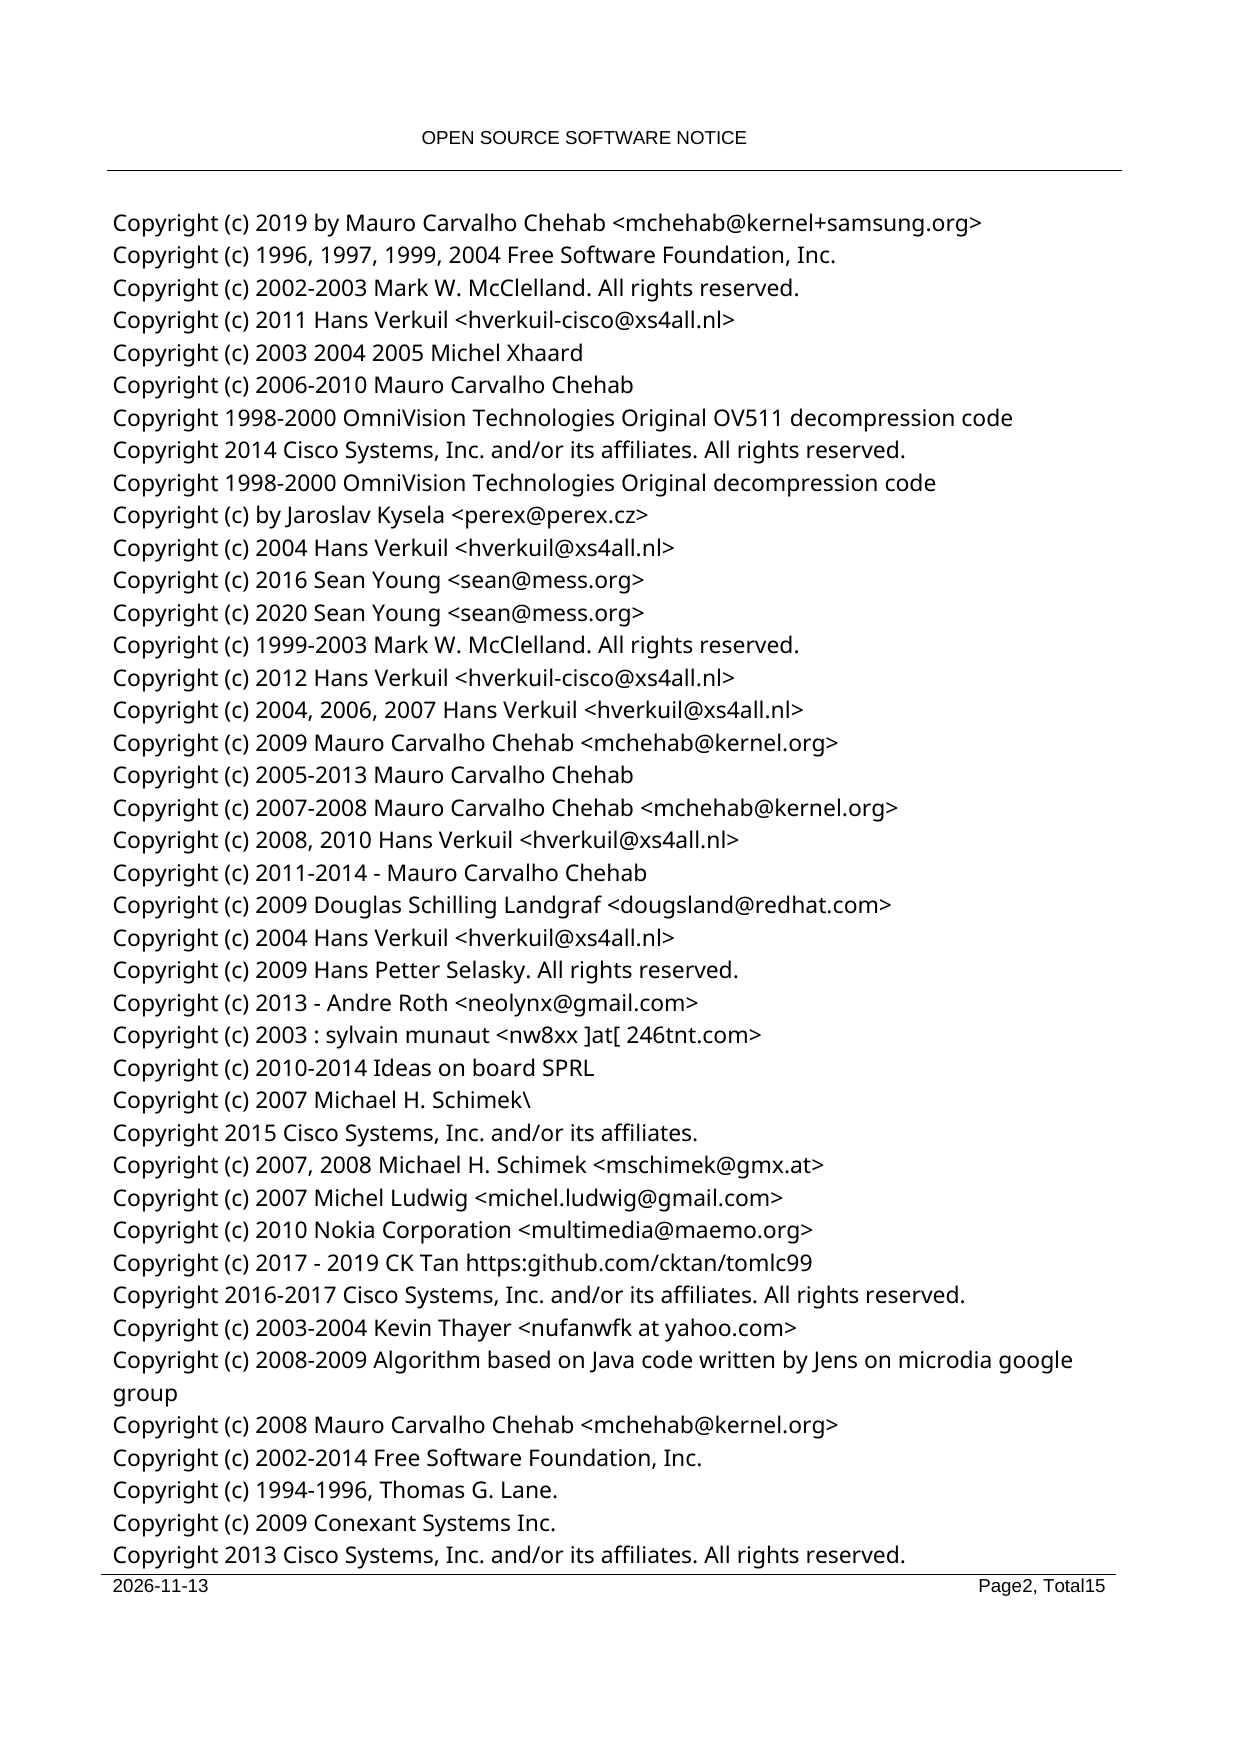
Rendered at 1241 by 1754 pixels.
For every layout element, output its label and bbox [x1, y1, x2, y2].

text [112, 206, 1128, 1571]
